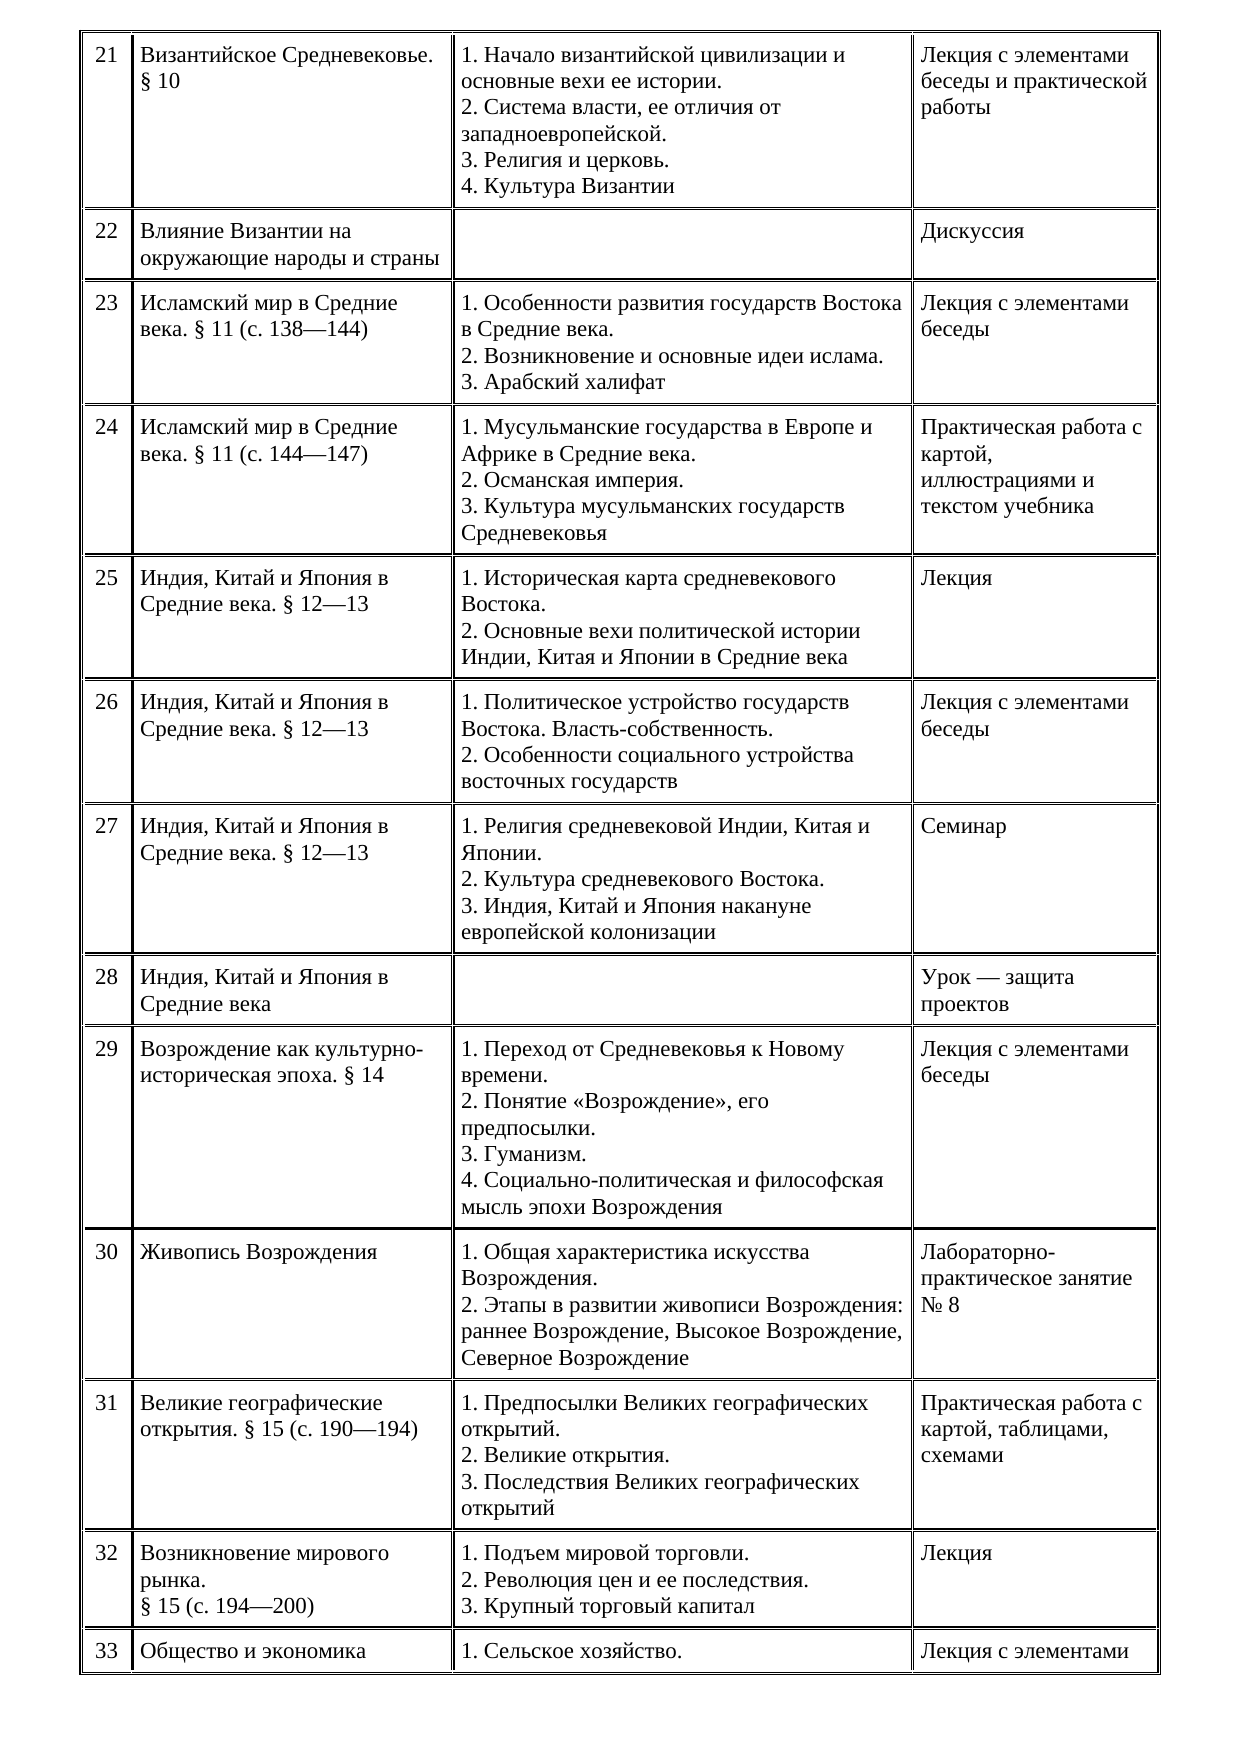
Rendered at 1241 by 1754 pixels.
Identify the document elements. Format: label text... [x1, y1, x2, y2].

table_cell Живопись Возрождения [134, 1230, 451, 1378]
table_cell 31 [81, 1378, 132, 1528]
table_cell 26 [83, 677, 131, 802]
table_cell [913, 1626, 1158, 1671]
table_cell Практическая работа с картой, таблицами, схемами [913, 1378, 1159, 1528]
table_cell 32 [83, 1528, 131, 1626]
table_cell 1. Начало византийской цивилизации и основные вехи ее истории. 2. Система власти, ее отличия от западноевропейской. 3. Религия и церковь. 4. Культура Византии [453, 33, 913, 207]
table_cell 1. Переход от Средневековья к Новому времени. 2. Понятие «Возрождение», его предпосылки. 3. Гуманизм. 4. Социально-политическая и философская мысль эпохи Возрождения [455, 1027, 911, 1227]
table_cell Лекция с элементами беседы [913, 1024, 1159, 1227]
table_cell Возникновение мирового рынка. § 15 (с. 194—200) [134, 1532, 451, 1626]
table_cell Урок — защита проектов [914, 952, 1158, 1024]
table_cell Индия, Китай и Япония в Средние века. § 12—13 [134, 557, 451, 677]
table_cell Индия, Китай и Япония в Средние века. § 12—13 [134, 805, 451, 952]
table_cell 1. Политическое устройство государств Востока. Власть-собственность. 2. Особенности социального устройства восточных государств [455, 681, 911, 802]
table_cell Лекция [914, 553, 1158, 677]
table_cell Дискуссия [913, 207, 1159, 278]
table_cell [132, 1626, 453, 1671]
table_cell 25 [83, 553, 131, 677]
table_cell Индия, Китай и Япония в Средние века [134, 956, 451, 1024]
table_cell 28 [83, 952, 131, 1024]
table_cell Семинар [913, 802, 1159, 952]
table_cell 23 [83, 278, 131, 402]
table_cell Лекция [914, 1528, 1158, 1626]
table_cell Лабораторно-практическое занятие № 8 [914, 1227, 1157, 1378]
table_cell [455, 956, 911, 1024]
table_cell Индия, Китай и Япония в Средние века. § 12—13 [134, 681, 451, 802]
table_cell 27 [81, 802, 132, 952]
table_cell 1. Историческая карта средневекового Востока. 2. Основные вехи политической истории Индии, Китая и Японии в Средние века [455, 557, 911, 677]
table_cell 29 [81, 1024, 132, 1227]
table_cell 33 [83, 1626, 132, 1671]
table_cell Лекция с элементами беседы [914, 677, 1158, 802]
table_cell Лекция с элементами беседы и практической работы [913, 33, 1157, 207]
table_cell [453, 1630, 913, 1671]
table_cell 1. Мусульманские государства в Европе и Африке в Средние века. 2. Османская империя. 3. Культура мусульманских государств Средневековья [455, 406, 911, 553]
table_cell Исламский мир в Средние века. § 11 (с. 138—144) [134, 282, 451, 402]
table_cell Возрождение как культурно-историческая эпоха. § 14 [134, 1027, 451, 1227]
table_cell 1. Общая характеристика искусства Возрождения. 2. Этапы в развитии живописи Возрождения: раннее Возрождение, Высокое Возрождение, Северное Возрождение [455, 1230, 911, 1378]
table_cell Византийское Средневековье. § 10 [132, 31, 453, 207]
table_cell Практическая работа с картой, иллюстрациями и текстом учебника [914, 403, 1158, 553]
table_cell Лекция с элементами беседы [914, 278, 1158, 402]
table_cell 1. Предпосылки Великих географических открытий. 2. Великие открытия. 3. Последствия Великих географических открытий [455, 1381, 911, 1528]
table_cell Великие географические открытия. § 15 (с. 190—194) [134, 1381, 451, 1528]
table_cell 21 [83, 31, 132, 207]
table_cell 30 [83, 1227, 131, 1378]
table_cell 1. Особенности развития государств Востока в Средние века. 2. Возникновение и основные идеи ислама. 3. Арабский халифат [455, 282, 911, 402]
table_cell 24 [83, 403, 131, 553]
table_cell 1. Подъем мировой торговли. 2. Революция цен и ее последствия. 3. Крупный торговый капитал [455, 1532, 911, 1626]
table_cell 1. Религия средневековой Индии, Китая и Японии. 2. Культура средневекового Востока. 3. Индия, Китай и Япония накануне европейской колонизации [455, 805, 911, 952]
table_cell [455, 210, 911, 278]
table_cell 22 [81, 207, 132, 278]
table_cell Исламский мир в Средние века. § 11 (с. 144—147) [134, 406, 451, 553]
table_cell Влияние Византии на окружающие народы и страны [134, 210, 451, 278]
